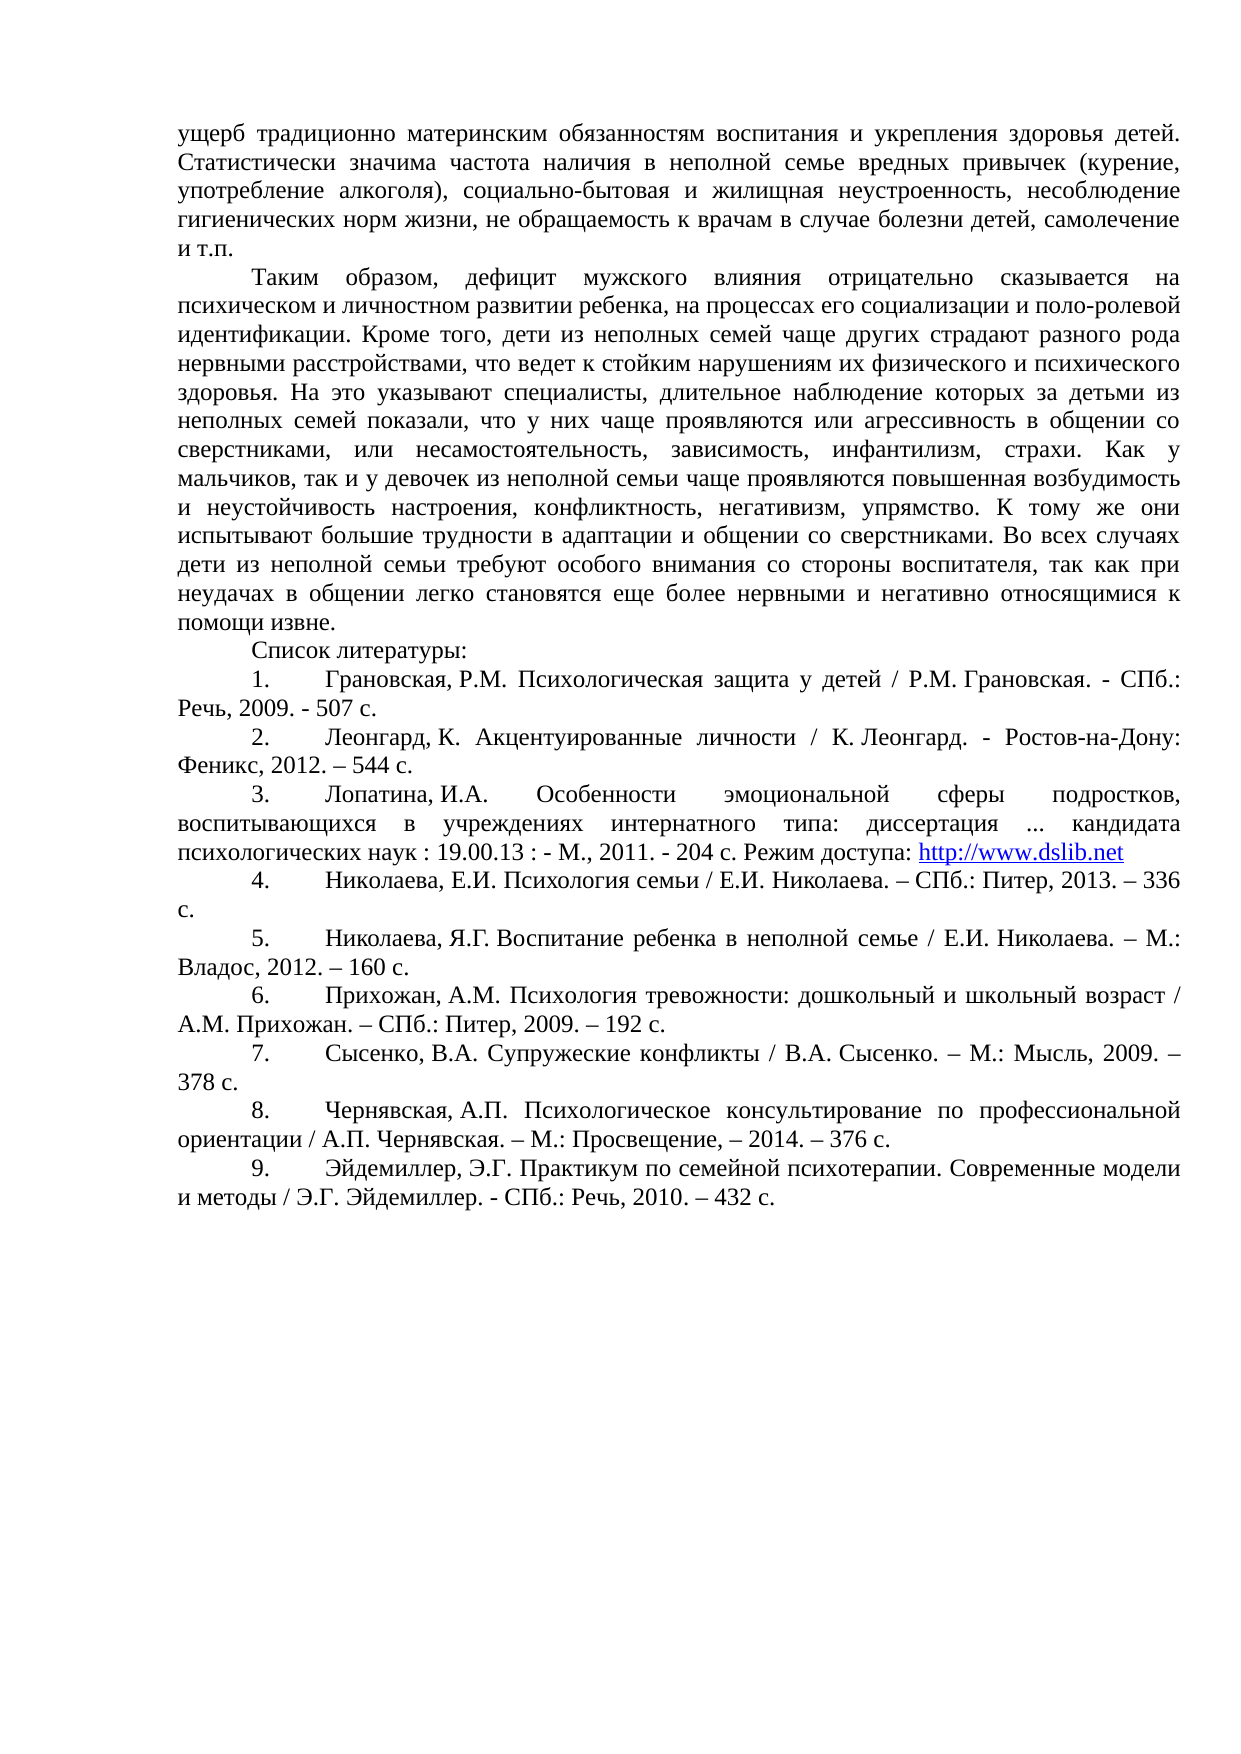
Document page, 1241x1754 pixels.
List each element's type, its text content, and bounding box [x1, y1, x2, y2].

list Грановская, Р.М. Психологическая защита у детей / Р.М. Грановская. - СПб.: Речь, 2009. - 507 с. [177, 664, 1181, 722]
text Список литературы: [177, 636, 1181, 664]
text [177, 118, 1181, 262]
list Чернявская, А.П. Психологическое консультирование по профессиональной ориентации / А.П. Чернявская. – М.: Просвещение, – 2014. – 376 с. [177, 1096, 1181, 1153]
list Лопатина, И.А. Особенности эмоциональной сферы подростков, воспитывающихся в учреждениях интернатного типа: диссертация ... кандидата психологических наук : 19.00.13 : - М., 2011. - 204 с. Режим доступа: http://www.dslib.net [177, 779, 1181, 866]
list Эйдемиллер, Э.Г. Практикум по семейной психотерапии. Современные модели и методы / Э.Г. Эйдемиллер. - СПб.: Речь, 2010. – 432 с. [177, 1153, 1181, 1211]
list Прихожан, А.М. Психология тревожности: дошкольный и школьный возраст / А.М. Прихожан. – СПб.: Питер, 2009. – 192 с. [177, 981, 1181, 1038]
list Леонгард, К. Акцентуированные личности / К. Леонгард. - Ростов-на-Дону: Феникс, 2012. – 544 с. [177, 722, 1181, 779]
list Николаева, Я.Г. Воспитание ребенка в неполной семье / Е.И. Николаева. – М.: Владос, 2012. – 160 с. [177, 923, 1181, 981]
text Таким образом, дефицит мужского влияния отрицательно сказывается на психическом и личностном развитии ребенка, на процессах его социализации и поло-ролевой идентификации. Кроме того, дети из неполных семей чаще других страдают разного рода нервными расстройствами, что ведет к стойким нарушениям их физического и психического здоровья. На это указывают специалисты, длительное наблюдение которых за детьми из неполных семей показали, что у них чаще проявляются или агрессивность в общении со сверстниками, или несамостоятельность, зависимость, инфантилизм, страхи. Как у мальчиков, так и у девочек из неполной семьи чаще проявляются повышенная возбудимость и неустойчивость настроения, конфликтность, негативизм, упрямство. К тому же они испытывают большие трудности в адаптации и общении со сверстниками. Во всех случаях дети из неполной семьи требуют особого внимания со стороны воспитателя, так как при неудачах в общении легко становятся еще более нервными и негативно относящимися к помощи извне. [177, 262, 1181, 636]
list Николаева, Е.И. Психология семьи / Е.И. Николаева. – СПб.: Питер, 2013. – 336 с. [177, 866, 1181, 923]
list Сысенко, В.А. Супружеские конфликты / В.А. Сысенко. – М.: Мысль, 2009. – 378 с. [177, 1038, 1181, 1096]
